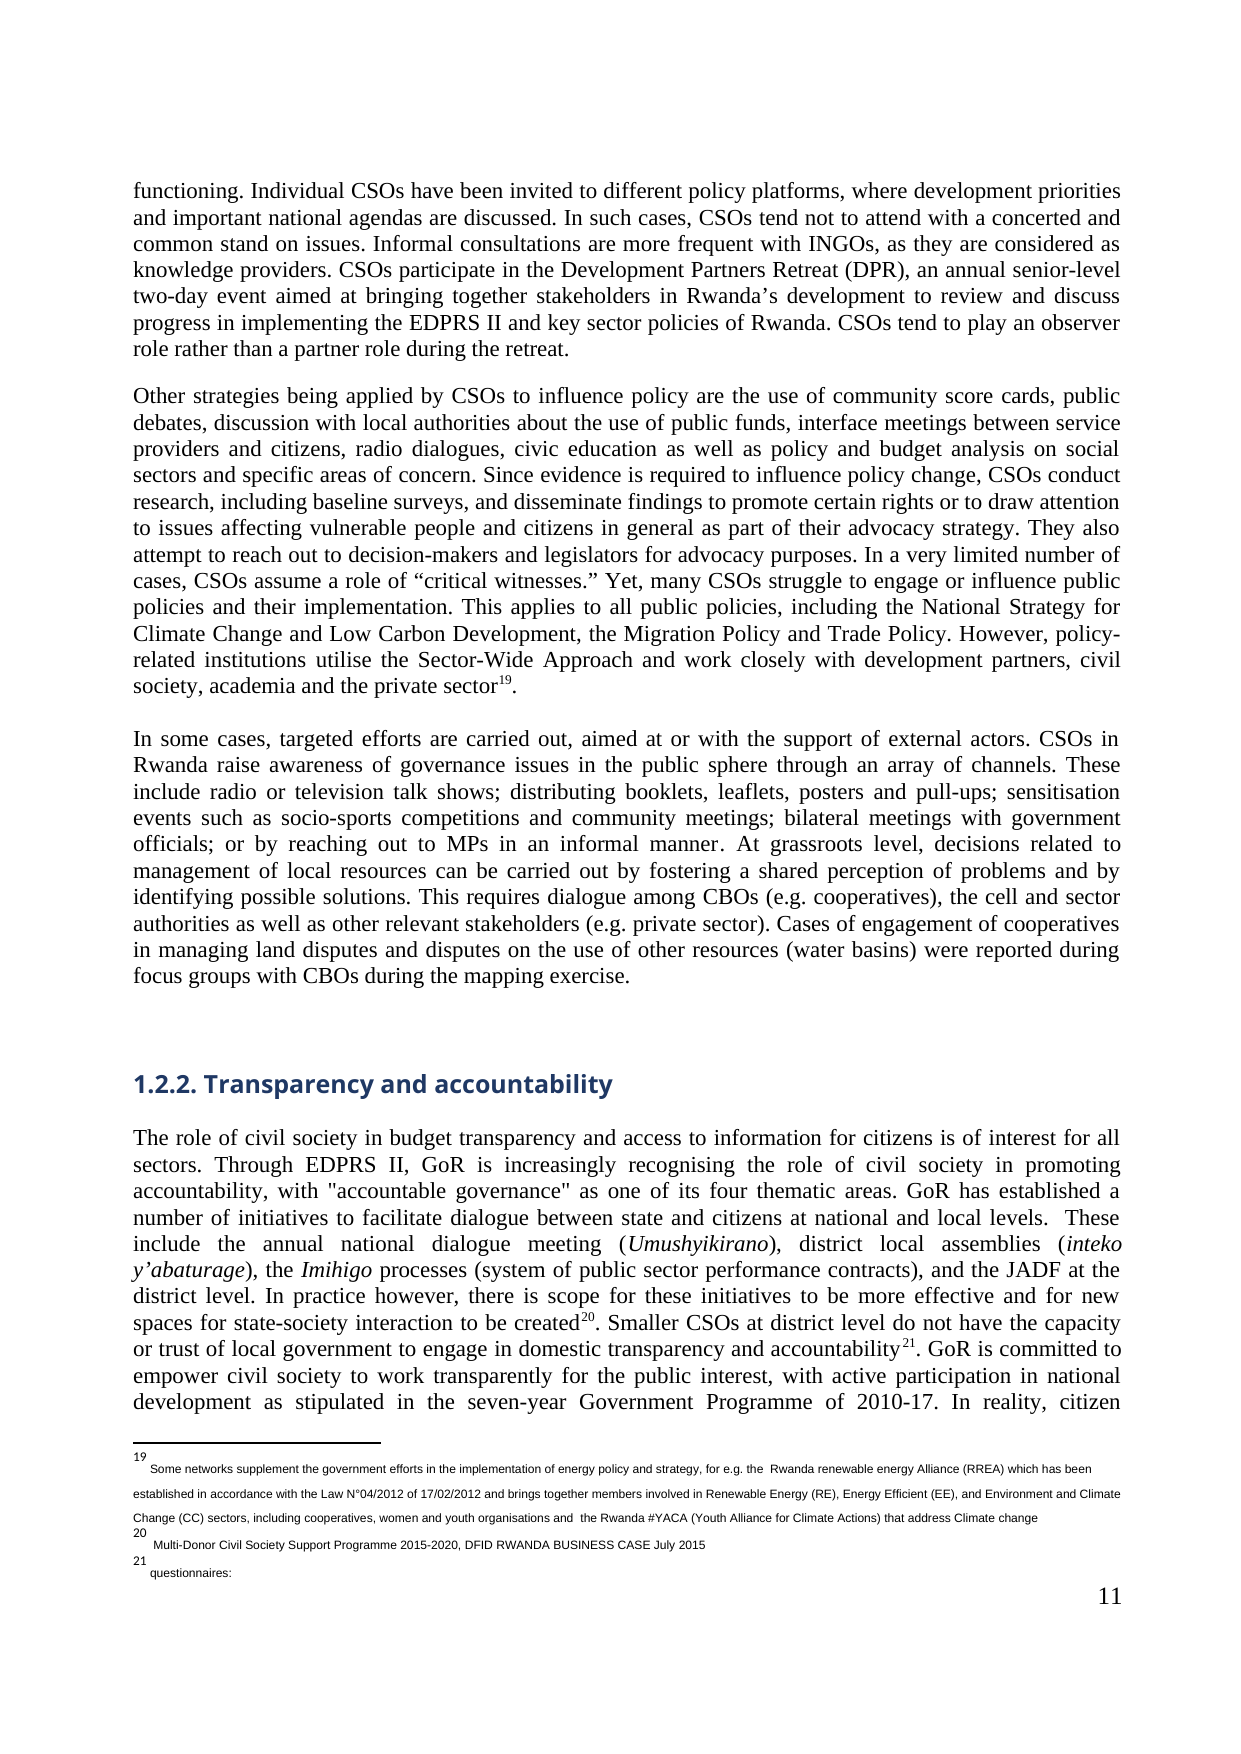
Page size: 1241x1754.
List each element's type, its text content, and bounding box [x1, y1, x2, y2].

subtitle 1.2.2. Transparency and accountability [133, 1066, 1122, 1100]
text In some cases, targeted efforts are carried out, aimed at or with the support of external actors. CSOs in Rwanda raise awareness of governance issues in the public sphere through an array of channels. These include radio or television talk shows; distributing booklets, leaflets, posters and pull-ups; sensitisation events such as socio-sports competitions and community meetings; bilateral meetings with government officials; or by reaching out to MPs in an informal manner. At grassroots level, decisions related to management of local resources can be carried out by fostering a shared perception of problems and by identifying possible solutions. This requires dialogue among CBOs (e.g. cooperatives), the cell and sector authorities as well as other relevant stakeholders (e.g. private sector). Cases of engagement of cooperatives in managing land disputes and disputes on the use of other resources (water basins) were reported during focus groups with CBOs during the mapping exercise. [133, 725, 1122, 989]
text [133, 1124, 1122, 1414]
text In recent years, CSOs applied several strategies to influence public policy and/or public resource allocation. Under the organisation of the weak and increasingly less representative Rwanda Civil Society Platform, a civil society public policy dialogue is organised each year to discuss issues of concern in various areas with public, private and civil society actors. In the last two years, the dialogues discussed issues in relation to education and agriculture. The Civil Society Public dialogue is a platform for CSOs to engage and hold to account the government and the private sector. The discussions over the amendment that was sought to the legal framework of the Joint Action Development Forum (JADF) led to the production of a new set of Prime Ministerial instructions establishing the JADF and determining its responsibilities, organisation and functioning. Individual CSOs have been invited to different policy platforms, where development priorities and important national agendas are discussed. In such cases, CSOs tend not to attend with a concerted and common stand on issues. Informal consultations are more frequent with INGOs, as they are considered as knowledge providers. CSOs participate in the Development Partners Retreat (DPR), an annual senior-level two-day event aimed at bringing together stakeholders in Rwanda’s development to review and discuss progress in implementing the EDPRS II and key sector policies of Rwanda. CSOs tend to play an observer role rather than a partner role during the retreat. [133, 177, 1122, 362]
text Other strategies being applied by CSOs to influence policy are the use of community score cards, public debates, discussion with local authorities about the use of public funds, interface meetings between service providers and citizens, radio dialogues, civic education as well as policy and budget analysis on social sectors and specific areas of concern. Since evidence is required to influence policy change, CSOs conduct research, including baseline surveys, and disseminate findings to promote certain rights or to draw attention to issues affecting vulnerable people and citizens in general as part of their advocacy strategy. They also attempt to reach out to decision-makers and legislators for advocacy purposes. In a very limited number of cases, CSOs assume a role of “critical witnesses.” Yet, many CSOs struggle to engage or influence public policies and their implementation. This applies to all public policies, including the National Strategy for Climate Change and Low Carbon Development, the Migration Policy and Trade Policy. However, policy-related institutions utilise the Sector-Wide Approach and work closely with development partners, civil society, academia and the private sector. [133, 382, 1122, 699]
